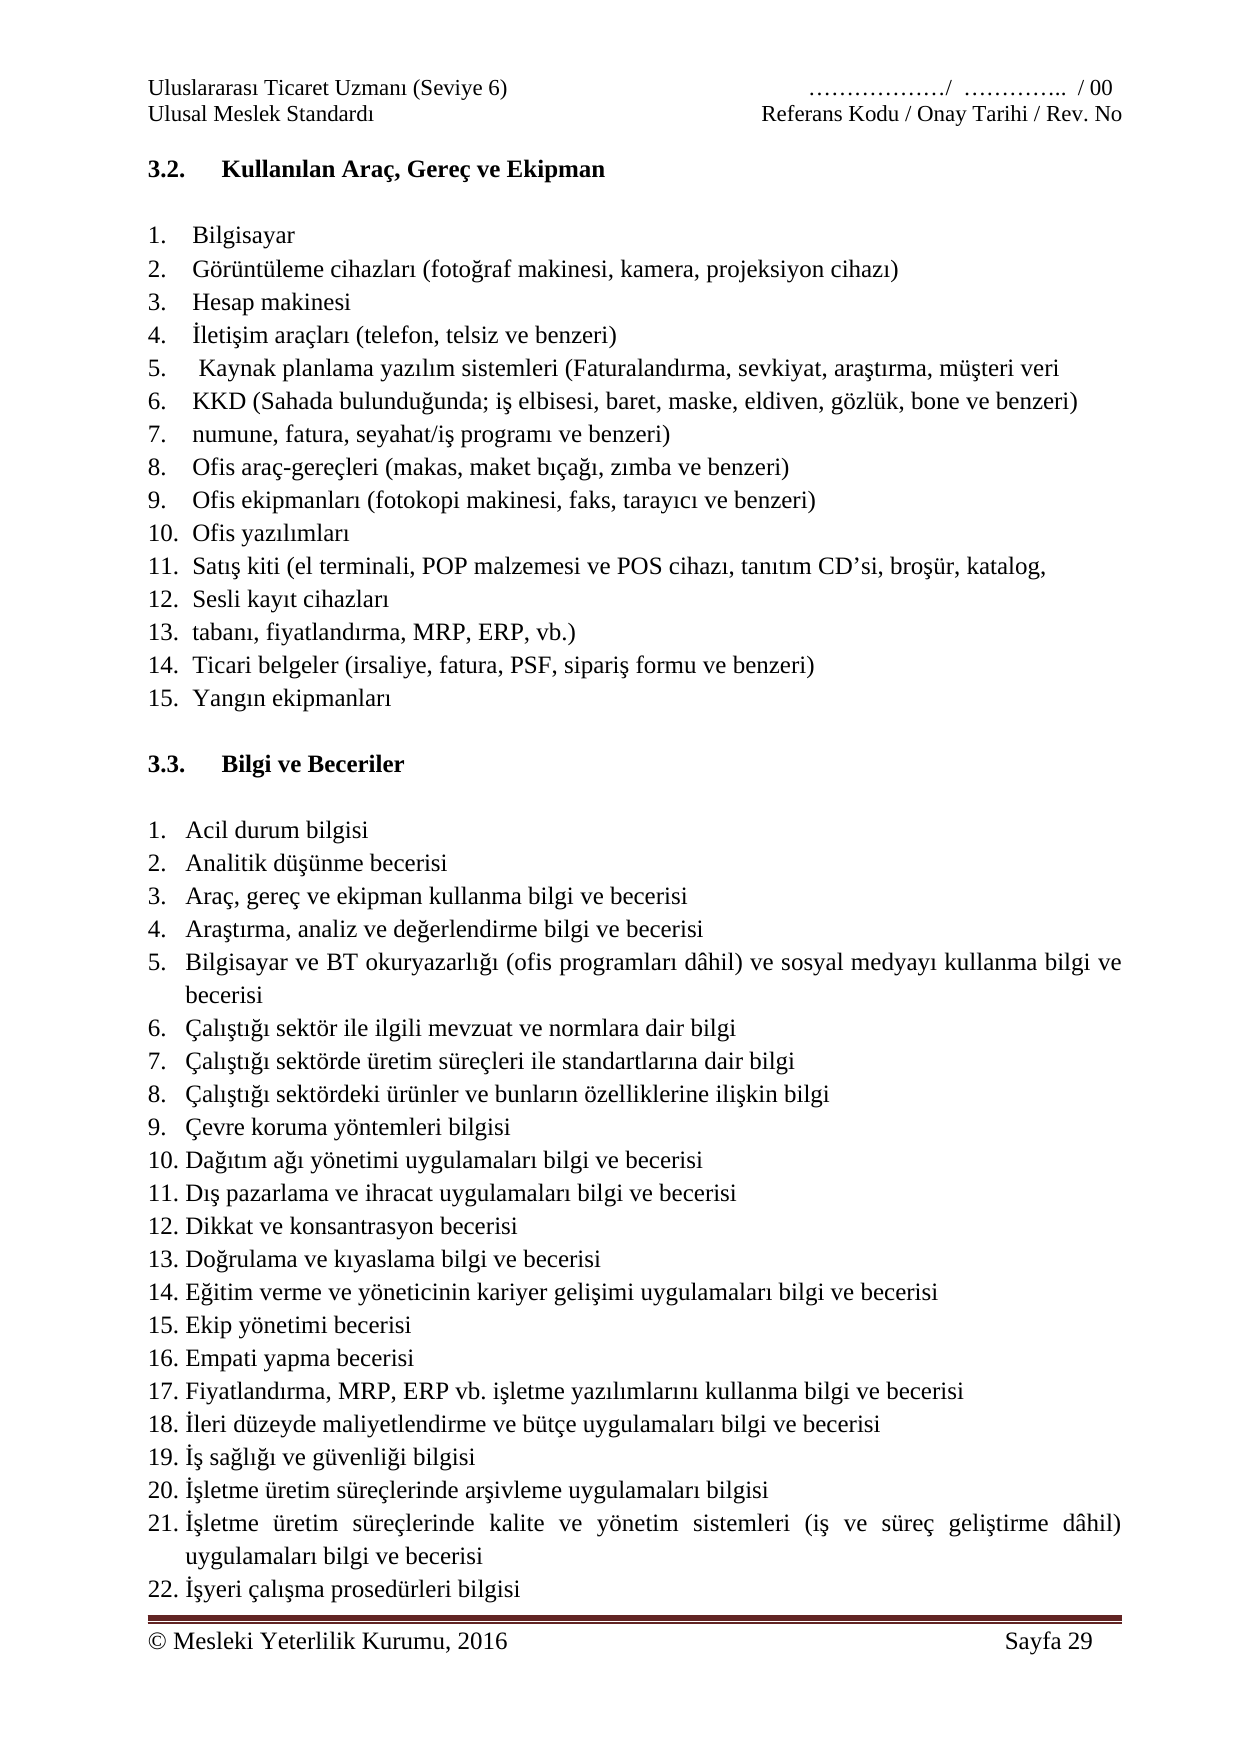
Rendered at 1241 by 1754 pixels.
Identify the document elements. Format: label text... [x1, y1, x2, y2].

list Fiyatlandırma, MRP, ERP vb. işletme yazılımlarını kullanma bilgi ve becerisi [148, 1376, 1122, 1405]
list İleri düzeyde maliyetlendirme ve bütçe uygulamaları bilgi ve becerisi [148, 1409, 1122, 1438]
list Eğitim verme ve yöneticinin kariyer gelişimi uygulamaları bilgi ve becerisi [148, 1277, 1122, 1306]
list Satış kiti (el terminali, POP malzemesi ve POS cihazı, tanıtım CD’si, broşür, katalog, [148, 551, 1122, 579]
list Dağıtım ağı yönetimi uygulamaları bilgi ve becerisi [148, 1145, 1122, 1174]
list Ofis araç-gereçleri (makas, maket bıçağı, zımba ve benzeri) [148, 452, 1122, 481]
list Görüntüleme cihazları (fotoğraf makinesi, kamera, projeksiyon cihazı) [148, 254, 1122, 282]
list Dış pazarlama ve ihracat uygulamaları bilgi ve becerisi [148, 1178, 1122, 1207]
list Ekip yönetimi becerisi [148, 1310, 1122, 1339]
list Acil durum bilgisi [148, 815, 1122, 844]
list Çalıştığı sektördeki ürünler ve bunların özelliklerine ilişkin bilgi [148, 1079, 1122, 1108]
list İşyeri çalışma prosedürleri bilgisi [148, 1574, 1122, 1603]
list Kaynak planlama yazılım sistemleri (Faturalandırma, sevkiyat, araştırma, müşteri veri [148, 353, 1122, 381]
list Kullanılan Araç, Gereç ve Ekipman [148, 154, 1122, 183]
list Dikkat ve konsantrasyon becerisi [148, 1211, 1122, 1240]
list Yangın ekipmanları [148, 683, 1122, 712]
list Empati yapma becerisi [148, 1343, 1122, 1372]
list Hesap makinesi [148, 287, 1122, 315]
list Analitik düşünme becerisi [148, 848, 1122, 877]
list Doğrulama ve kıyaslama bilgi ve becerisi [148, 1244, 1122, 1273]
list Ofis ekipmanları (fotokopi makinesi, faks, tarayıcı ve benzeri) [148, 485, 1122, 513]
list Ticari belgeler (irsaliye, fatura, PSF, sipariş formu ve benzeri) [148, 650, 1122, 679]
list İşletme üretim süreçlerinde kalite ve yönetim sistemleri (iş ve süreç geliştirme dâhil) uygulamaları bilgi ve becerisi [148, 1508, 1122, 1570]
list İş sağlığı ve güvenliği bilgisi [148, 1442, 1122, 1471]
list Bilgisayar [148, 221, 1122, 249]
list Çevre koruma yöntemleri bilgisi [148, 1112, 1122, 1141]
list Çalıştığı sektör ile ilgili mevzuat ve normlara dair bilgi [148, 1013, 1122, 1042]
list Ofis yazılımları [148, 518, 1122, 547]
list İşletme üretim süreçlerinde arşivleme uygulamaları bilgisi [148, 1475, 1122, 1504]
list Araç, gereç ve ekipman kullanma bilgi ve becerisi [148, 881, 1122, 910]
list Araştırma, analiz ve değerlendirme bilgi ve becerisi [148, 914, 1122, 943]
list Çalıştığı sektörde üretim süreçleri ile standartlarına dair bilgi [148, 1046, 1122, 1075]
list numune, fatura, seyahat/iş programı ve benzeri) [148, 419, 1122, 447]
list tabanı, fiyatlandırma, MRP, ERP, vb.) [148, 617, 1122, 646]
list İletişim araçları (telefon, telsiz ve benzeri) [148, 320, 1122, 348]
list Bilgisayar ve BT okuryazarlığı (ofis programları dâhil) ve sosyal medyayı kullanma bilgi ve becerisi [148, 947, 1122, 1009]
list KKD (Sahada bulunduğunda; iş elbisesi, baret, maske, eldiven, gözlük, bone ve benzeri) [148, 386, 1122, 414]
list Bilgi ve Beceriler [148, 749, 1122, 778]
list Sesli kayıt cihazları [148, 584, 1122, 613]
